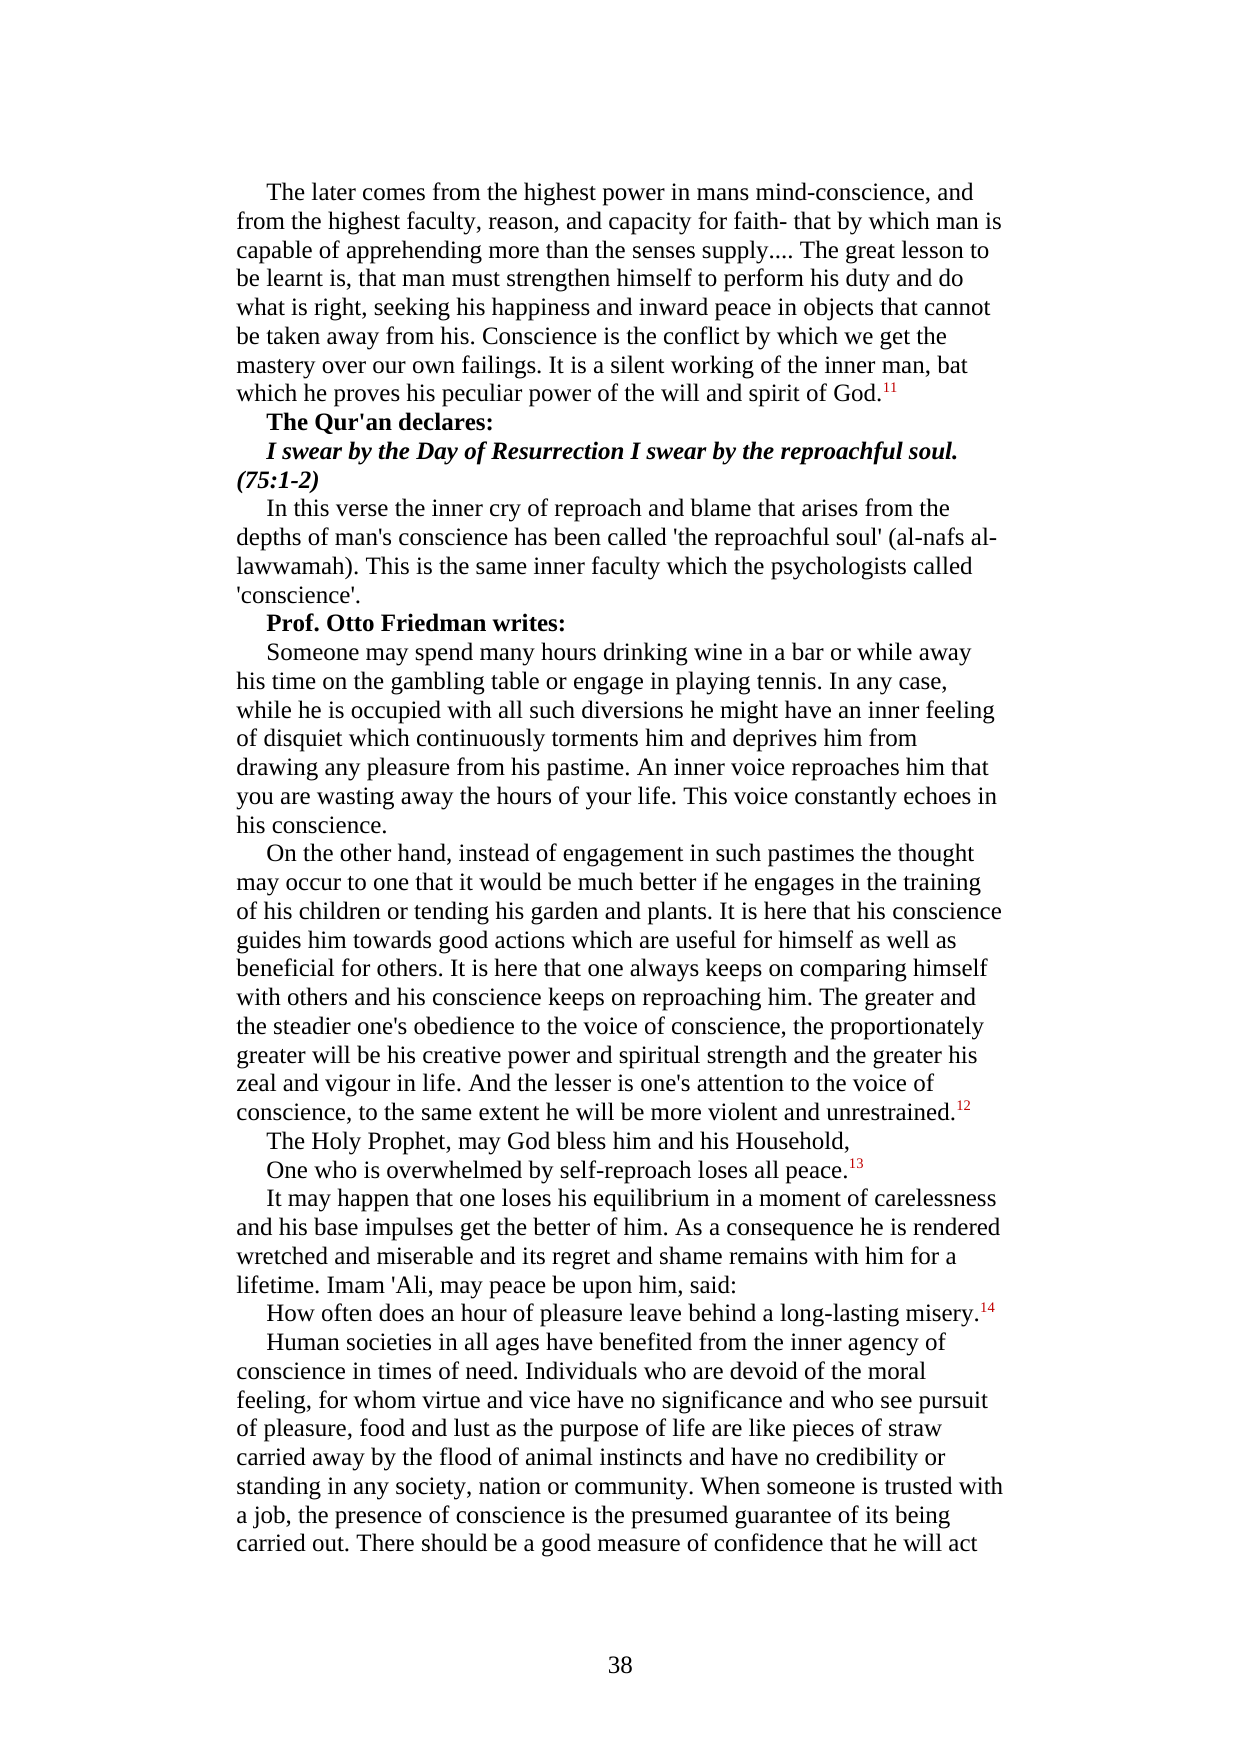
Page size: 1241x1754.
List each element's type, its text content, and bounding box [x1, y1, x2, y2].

text Someone may spend many hours drinking wine in a bar or while away his time on the gambling table or engage in playing tennis. In any case, while he is occupied with all such diversions he might have an inner feeling of disquiet which continuously torments him and deprives him from drawing any pleasure from his pastime. An inner voice reproaches him that you are wasting away the hours of your life. This voice constantly echoes in his conscience. [236, 637, 1004, 838]
text How often does an hour of pleasure leave behind a long-lasting misery.14 [236, 1298, 1004, 1327]
text Prof. Otto Friedman writes: [236, 608, 1004, 637]
text On the other hand, instead of engagement in such pastimes the thought may occur to one that it would be much better if he engages in the training of his children or tending his garden and plants. It is here that his conscience guides him towards good actions which are useful for himself as well as beneficial for others. It is here that one always keeps on comparing himself with others and his conscience keeps on reproaching him. The greater and the steadier one's obedience to the voice of conscience, the proportionately greater will be his creative power and spiritual strength and the greater his zeal and vigour in life. And the lesser is one's attention to the voice of conscience, to the same extent he will be more violent and unrestrained.12 [236, 838, 1004, 1126]
text One who is overwhelmed by self-reproach loses all peace.13 [236, 1155, 1004, 1183]
text The Holy Prophet, may God bless him and his Household, [236, 1126, 1004, 1155]
text I swear by the Day of Resurrection I swear by the reproachful soul. (75:1-2) [236, 436, 1004, 493]
text The Qur'an declares: [236, 407, 1004, 436]
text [236, 1327, 1004, 1557]
text In this verse the inner cry of reproach and blame that arises from the depths of man's conscience has been called 'the reproachful soul' (al-nafs al-lawwamah). This is the same inner faculty which the psychologists called 'conscience'. [236, 493, 1004, 608]
text It may happen that one loses his equilibrium in a moment of carelessness and his base impulses get the better of him. As a consequence he is rendered wretched and miserable and its regret and shame remains with him for a lifetime. Imam 'Ali, may peace be upon him, said: [236, 1183, 1004, 1298]
text The later comes from the highest power in mans mind-conscience, and from the highest faculty, reason, and capacity for faith- that by which man is capable of apprehending more than the senses supply.... The great lesson to be learnt is, that man must strengthen himself to perform his duty and do what is right, seeking his happiness and inward peace in objects that cannot be taken away from his. Conscience is the conflict by which we get the mastery over our own failings. It is a silent working of the inner man, bat which he proves his peculiar power of the will and spirit of God.11 [236, 177, 1004, 407]
